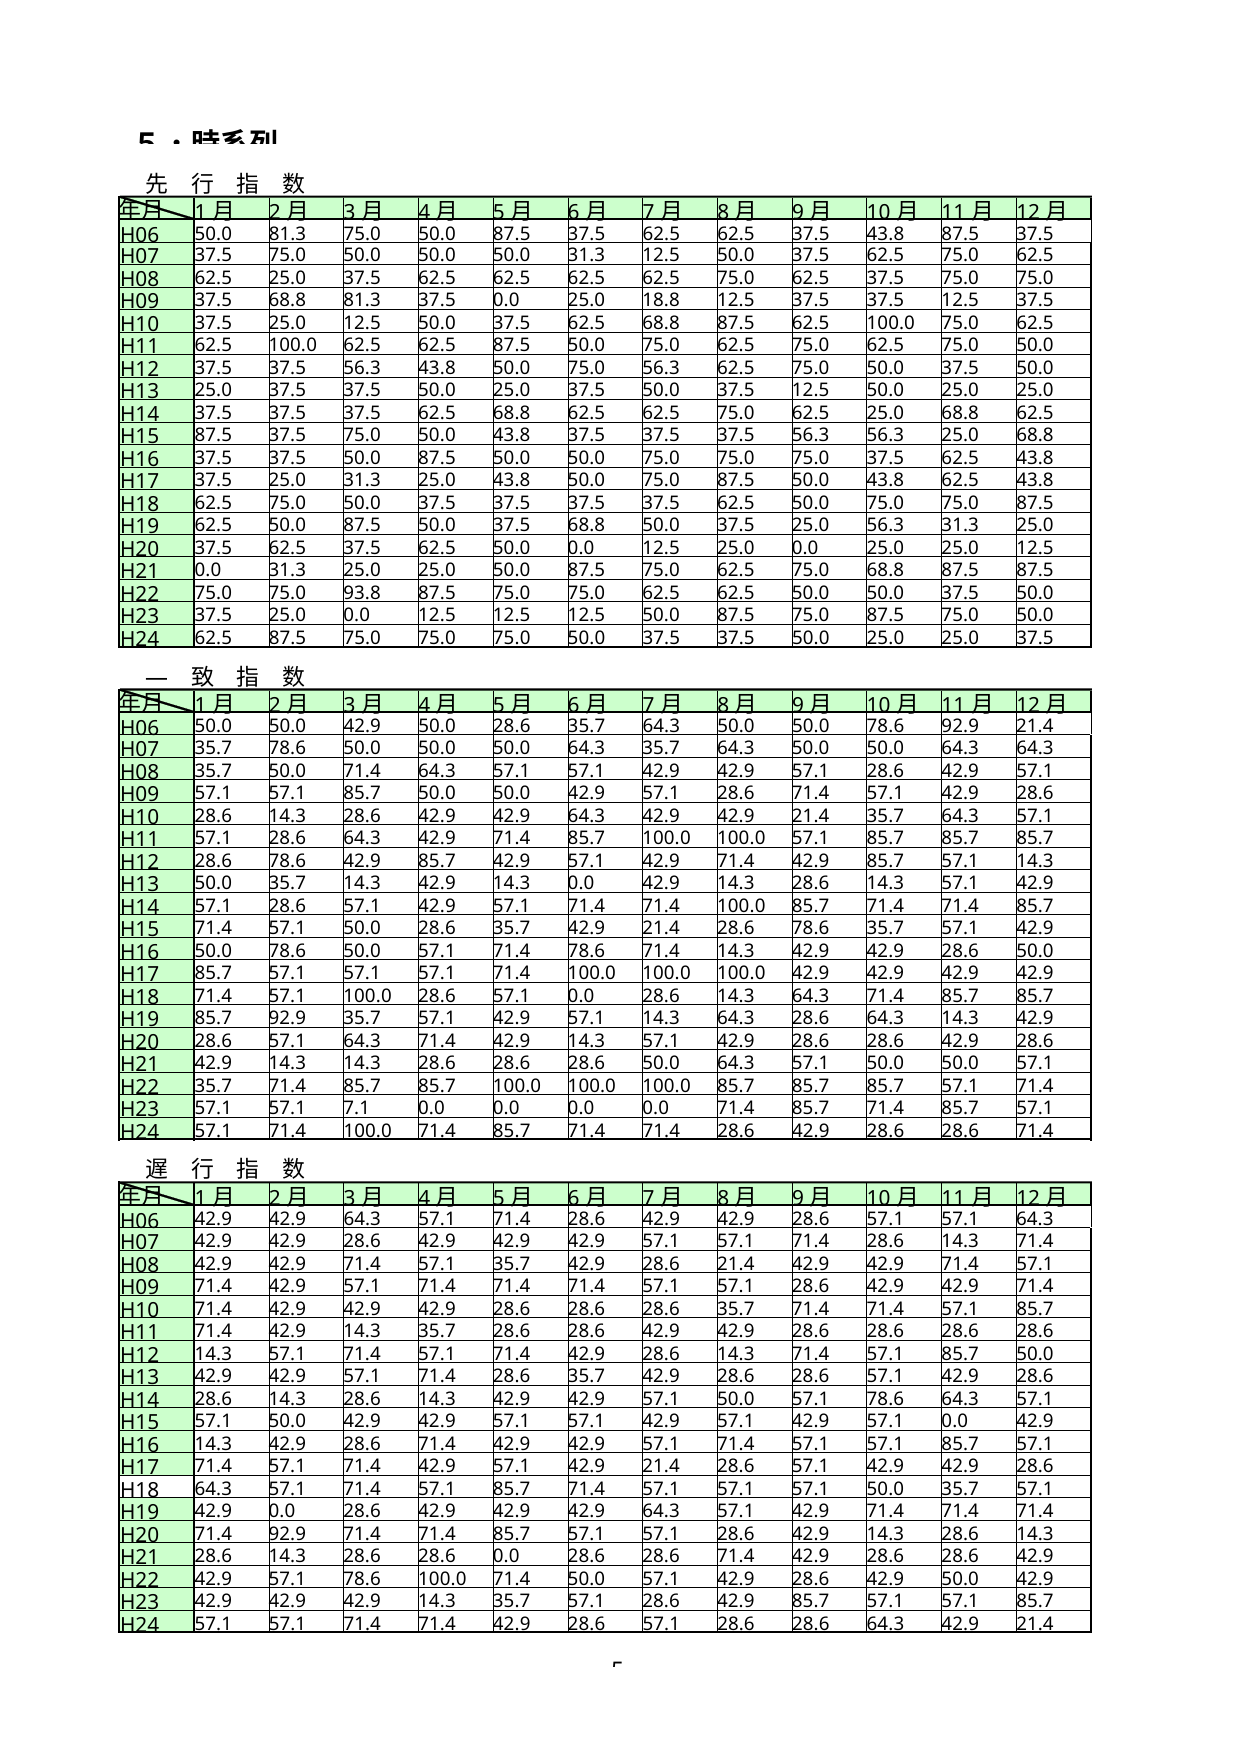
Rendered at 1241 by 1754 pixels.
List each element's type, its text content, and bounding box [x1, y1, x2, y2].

subtitle 先 行 指 数 [145, 168, 1159, 199]
list 致 指 数 [145, 661, 1159, 692]
text 遅 行 指 数 [145, 1153, 1159, 1185]
